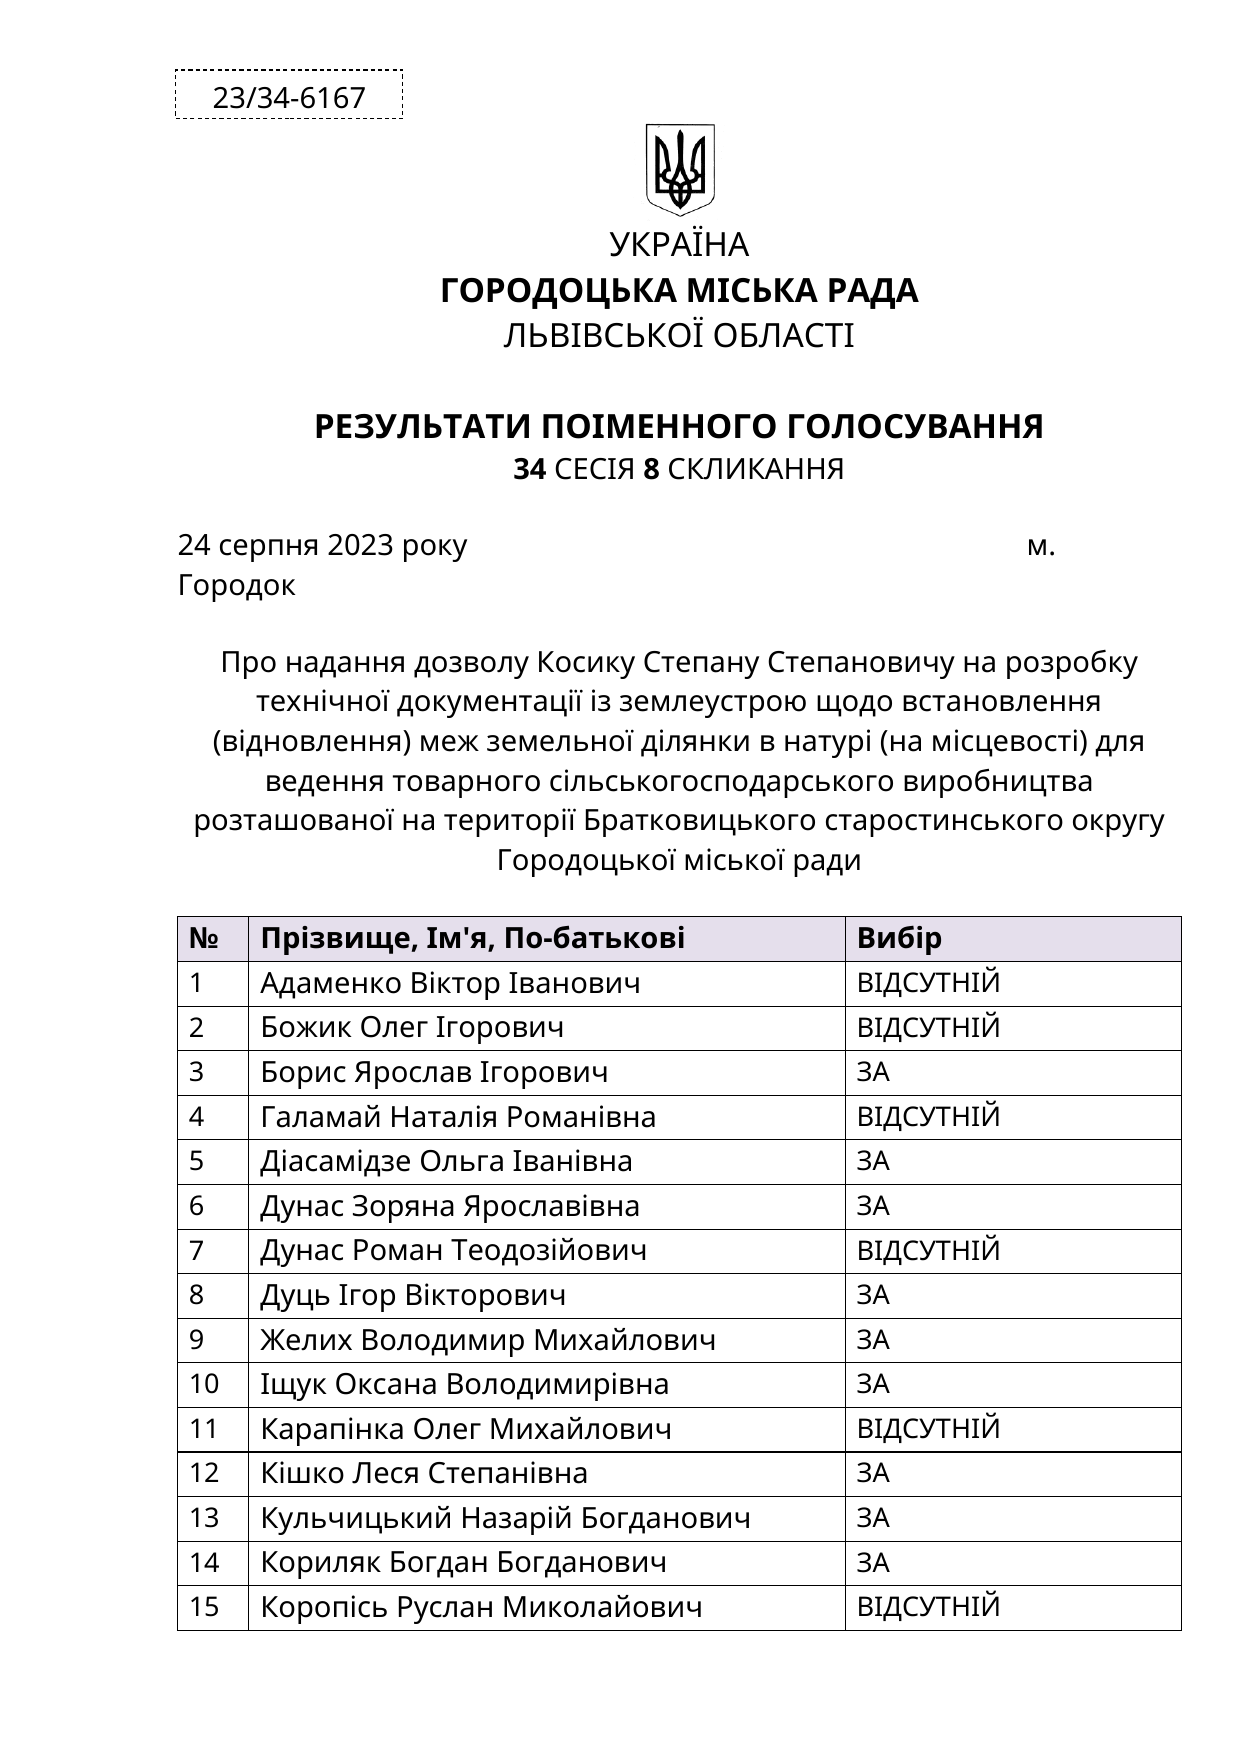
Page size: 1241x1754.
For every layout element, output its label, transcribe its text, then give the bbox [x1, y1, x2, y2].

table_cell ЗА [846, 1140, 1181, 1184]
text ЛЬВІВСЬКОЇ ОБЛАСТІ [177, 312, 1181, 357]
table_cell Дунас Роман Теодозійович [249, 1230, 845, 1273]
table_cell 15 [178, 1586, 248, 1630]
text 34 СЕСІЯ 8 СКЛИКАННЯ [177, 448, 1181, 488]
table_cell ВІДСУТНІЙ [846, 1007, 1181, 1050]
table_cell Кішко Леся Степанівна [249, 1453, 845, 1496]
table_cell ВІДСУТНІЙ [846, 1408, 1181, 1451]
table_header № [178, 917, 248, 961]
table_cell ВІДСУТНІЙ [846, 1096, 1181, 1139]
table_cell Кульчицький Назарій Богданович [249, 1497, 845, 1541]
table_cell 4 [178, 1096, 248, 1139]
table_cell ЗА [846, 1542, 1181, 1585]
table_cell Божик Олег Ігорович [249, 1007, 845, 1050]
text РЕЗУЛЬТАТИ ПОІМЕННОГО ГОЛОСУВАННЯ [177, 403, 1181, 448]
table_cell ЗА [846, 1497, 1181, 1541]
table_cell ЗА [846, 1051, 1181, 1095]
table_cell ВІДСУТНІЙ [846, 962, 1181, 1006]
table_cell Іщук Оксана Володимирівна [249, 1363, 845, 1407]
text ГОРОДОЦЬКА МІСЬКА РАДА [177, 266, 1181, 312]
table_cell 14 [178, 1542, 248, 1585]
table_cell 13 [178, 1497, 248, 1541]
table_cell 11 [178, 1408, 248, 1451]
table_cell ЗА [846, 1319, 1181, 1362]
table_cell ЗА [846, 1453, 1181, 1496]
table_cell 9 [178, 1319, 248, 1362]
text 24 серпня 2023 року м. Городок [177, 525, 1181, 604]
table_header Вибір [846, 917, 1181, 961]
text Про надання дозволу Косику Степану Степановичу на розробку технічної документації із землеустрою щодо встановлення (відновлення) меж земельної ділянки в натурі (на місцевості) для ведення товарного сільськогосподарського виробництва розташованої на території Братковицького старостинського округу Городоцької міської ради [177, 641, 1181, 879]
text УКРАЇНА [177, 221, 1181, 266]
table_cell 6 [178, 1185, 248, 1228]
table_cell Галамай Наталія Романівна [249, 1096, 845, 1139]
table_cell 10 [178, 1363, 248, 1407]
table_cell Кориляк Богдан Богданович [249, 1542, 845, 1585]
table_cell 3 [178, 1051, 248, 1095]
table_cell Карапінка Олег Михайлович [249, 1408, 845, 1451]
table_cell ЗА [846, 1274, 1181, 1318]
table_cell Желих Володимир Михайлович [249, 1319, 845, 1362]
table_cell 1 [178, 962, 248, 1006]
table_cell Адаменко Віктор Іванович [249, 962, 845, 1006]
table_header Прізвище, Ім'я, По-батькові [249, 917, 845, 961]
table_cell 2 [178, 1007, 248, 1050]
table_cell Діасамідзе Ольга Іванівна [249, 1140, 845, 1184]
table_cell ЗА [846, 1185, 1181, 1228]
table_cell Коропісь Руслан Миколайович [249, 1586, 845, 1630]
table_cell 5 [178, 1140, 248, 1184]
table_cell Дуць Ігор Вікторович [249, 1274, 845, 1318]
table_cell Дунас Зоряна Ярославівна [249, 1185, 845, 1228]
picture [633, 118, 726, 221]
table_cell Борис Ярослав Ігорович [249, 1051, 845, 1095]
table_cell 7 [178, 1230, 248, 1273]
table_cell 12 [178, 1453, 248, 1496]
table_cell ЗА [846, 1363, 1181, 1407]
table_cell ВІДСУТНІЙ [846, 1586, 1181, 1630]
table_cell ВІДСУТНІЙ [846, 1230, 1181, 1273]
table_cell 8 [178, 1274, 248, 1318]
